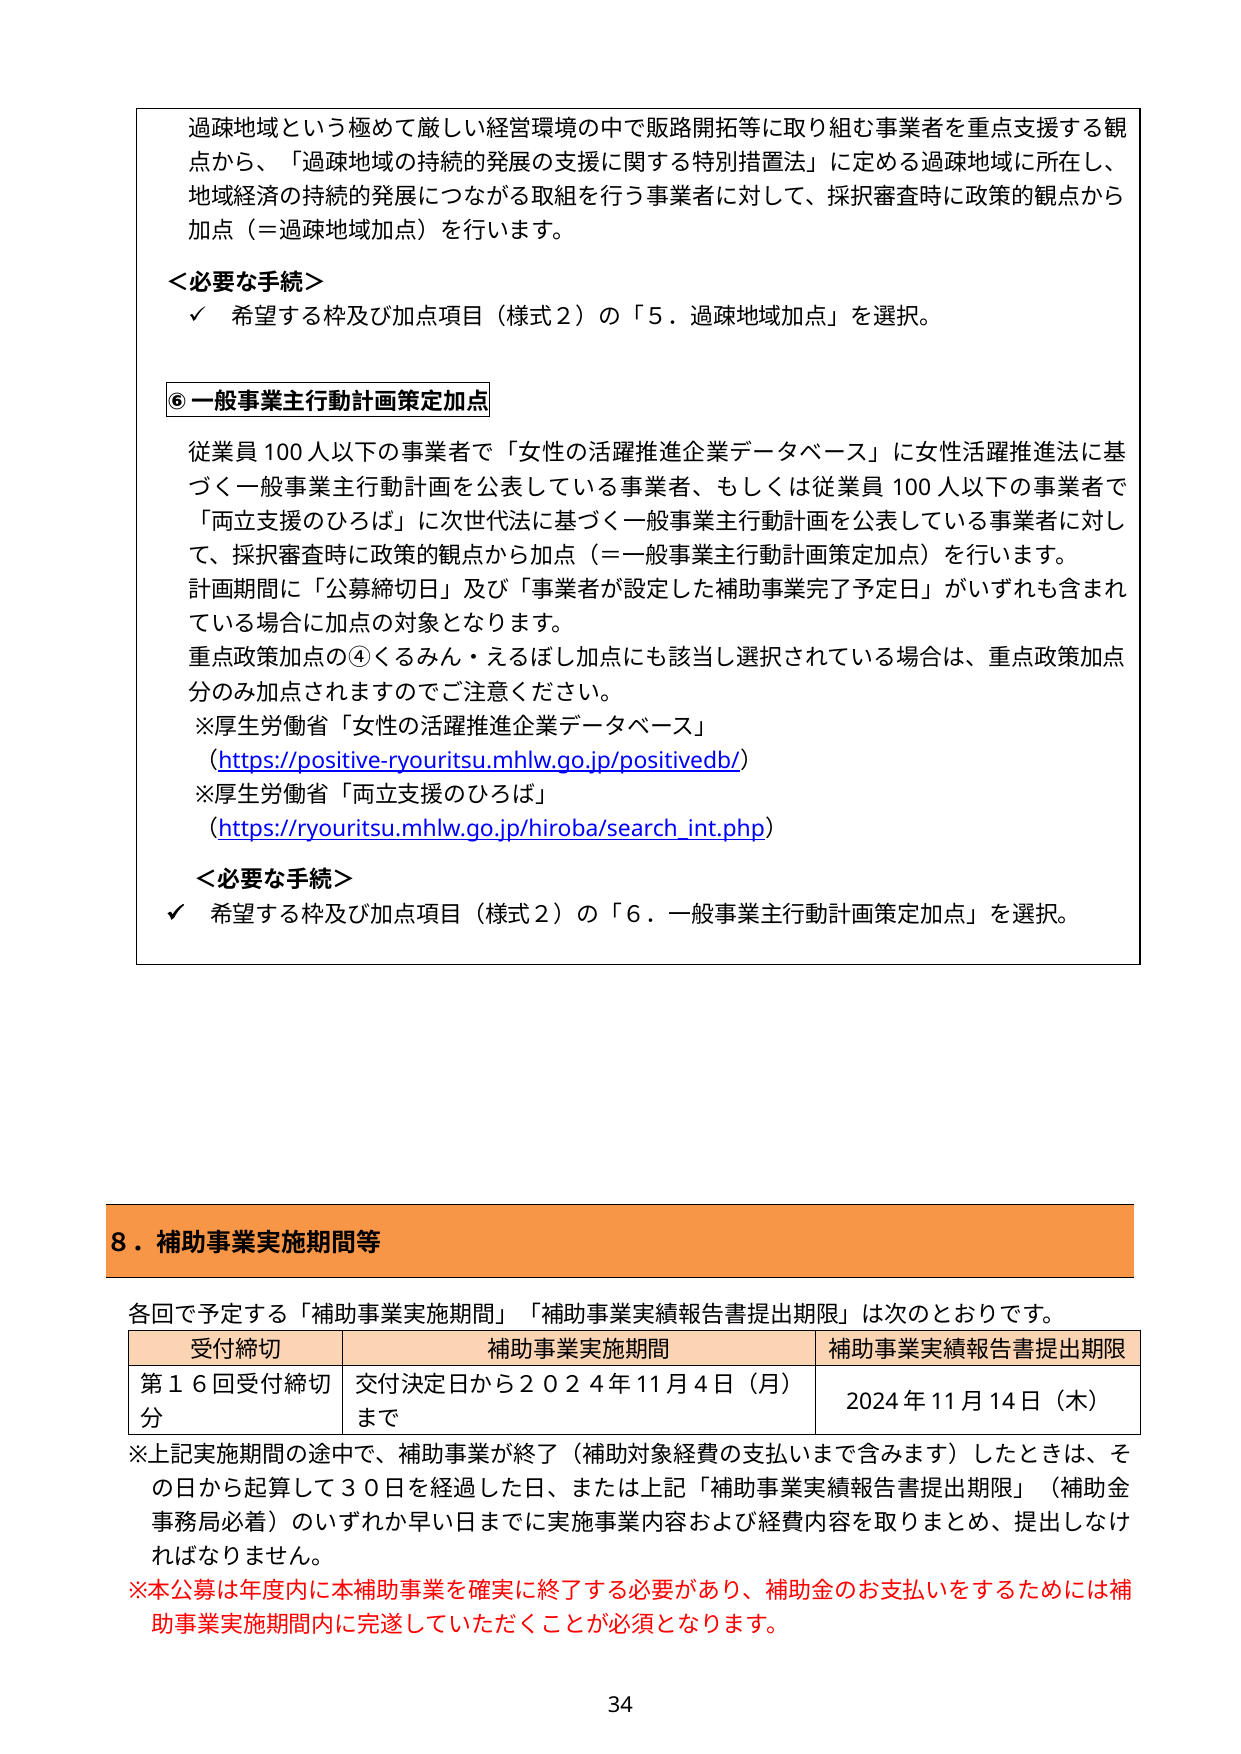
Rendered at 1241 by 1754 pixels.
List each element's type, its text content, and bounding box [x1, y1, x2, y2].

table_cell 第１６回受付締切分 [129, 1366, 342, 1434]
text 各回で予定する「補助事業実施期間」「補助事業実績報告書提出期限」は次のとおりです。 [128, 1295, 1134, 1329]
table_header 補助事業実施期間 [343, 1331, 815, 1365]
table_cell 2024年11月14日（木） [816, 1366, 1140, 1434]
text ※上記実施期間の途中で、補助事業が終了（補助対象経費の支払いまで含みます）したときは、その日から起算して３０日を経過した日、または上記「補助事業実績報告書提出期限」（補助金事務局必着）のいずれか早い日までに実施事業内容および経費内容を取りまとめ、提出しなければなりません。 [128, 1435, 1134, 1572]
table_cell 交付決定日から２０２４年11月4日（月）まで [343, 1366, 815, 1434]
table_header 受付締切 [129, 1331, 342, 1365]
text ８．補助事業実施期間等 [106, 1205, 1134, 1277]
text ※本公募は年度内に本補助事業を確実に終了する必要があり、補助金のお支払いをするためには補助事業実施期間内に完遂していただくことが必須となります。 [128, 1572, 1134, 1640]
table_header 補助事業実績報告書提出期限 [816, 1331, 1140, 1365]
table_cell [137, 109, 1139, 963]
